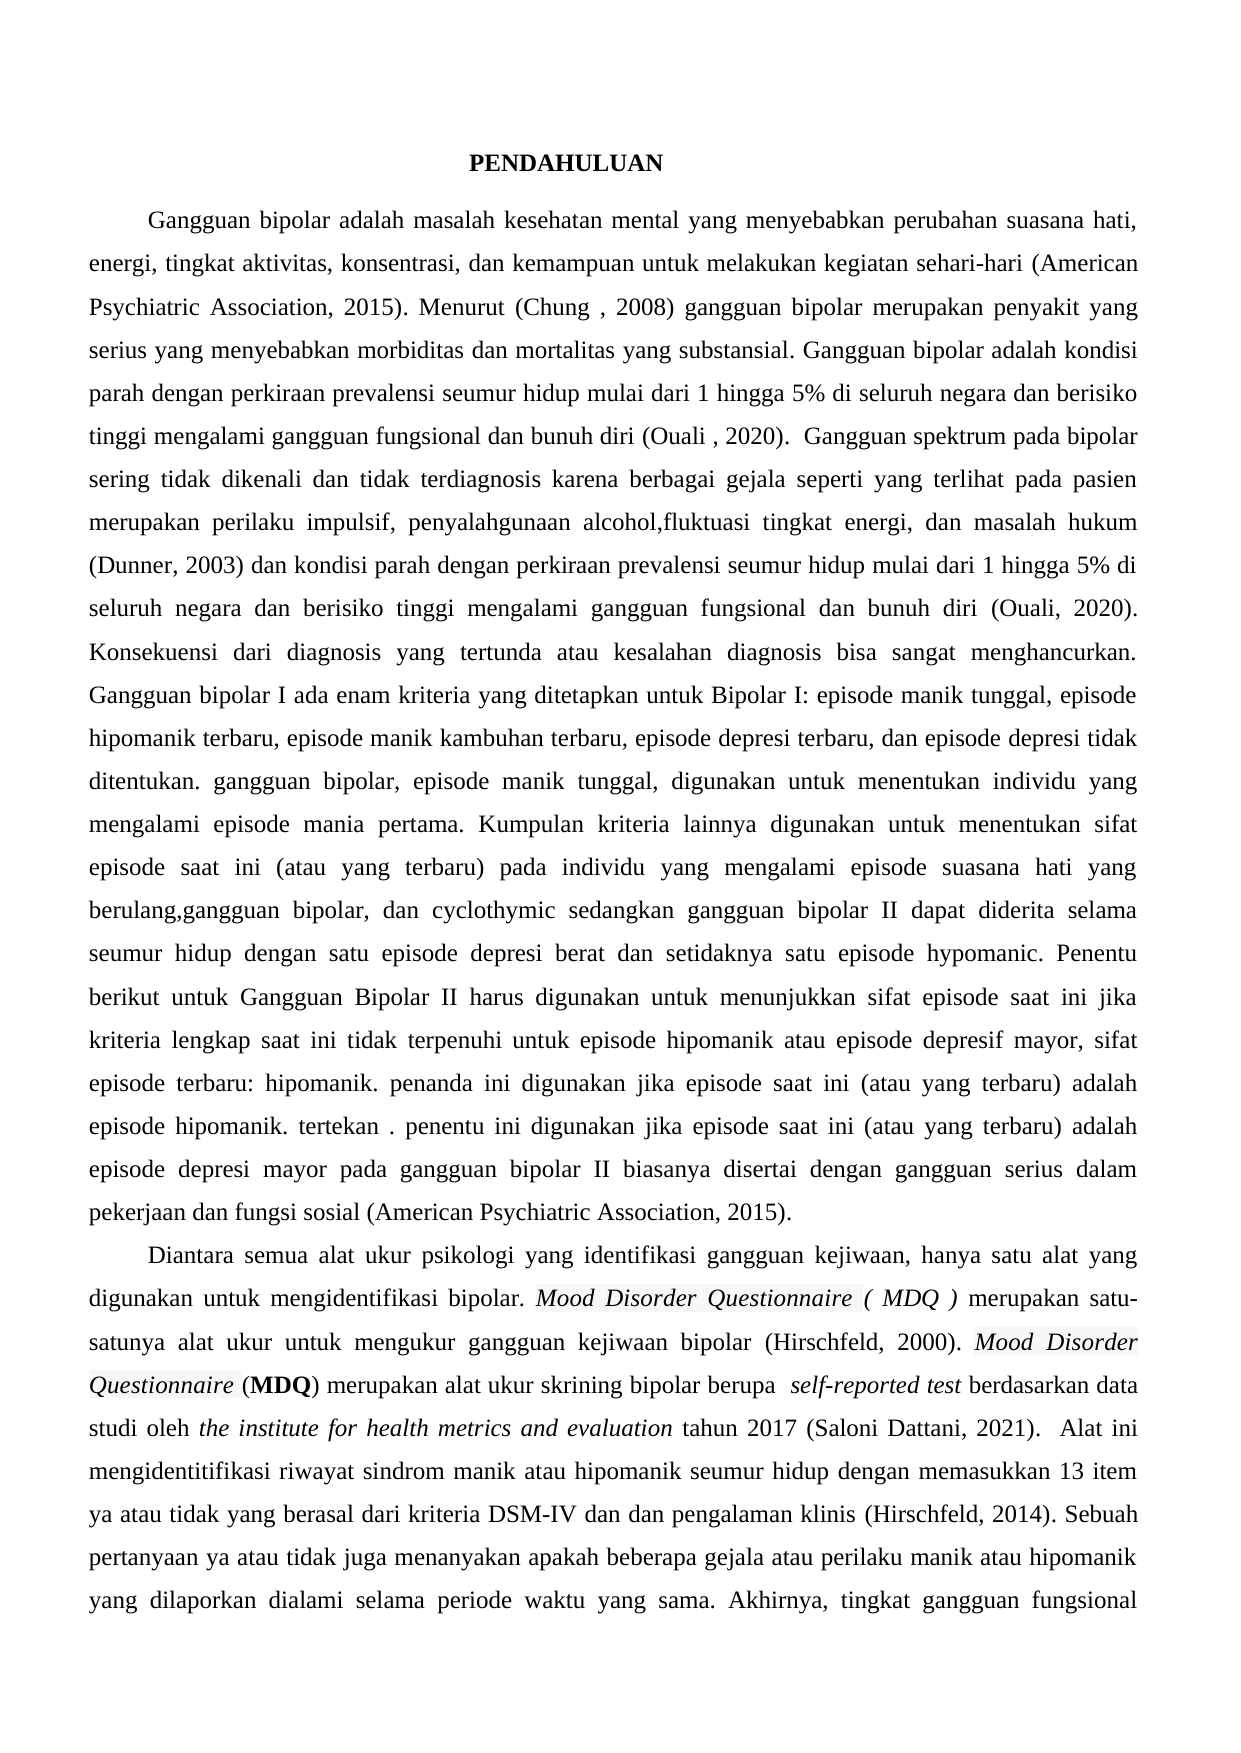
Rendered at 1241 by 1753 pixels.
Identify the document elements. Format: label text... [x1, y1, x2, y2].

subtitle PENDAHULUAN [89, 148, 788, 177]
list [89, 1240, 1138, 1614]
list Gangguan bipolar adalah masalah kesehatan mental yang menyebabkan perubahan suasana hati, energi, tingkat aktivitas, konsentrasi, dan kemampuan untuk melakukan kegiatan sehari-hari (American Psychiatric Association, 2015). Menurut (Chung , 2008) gangguan bipolar merupakan penyakit yang serius yang menyebabkan morbiditas dan mortalitas yang substansial. Gangguan bipolar adalah kondisi parah dengan perkiraan prevalensi seumur hidup mulai dari 1 hingga 5% di seluruh negara dan berisiko tinggi mengalami gangguan fungsional dan bunuh diri (Ouali , 2020). Gangguan spektrum pada bipolar sering tidak dikenali dan tidak terdiagnosis karena berbagai gejala seperti yang terlihat pada pasien merupakan perilaku impulsif, penyalahgunaan alcohol,fluktuasi tingkat energi, dan masalah hukum (Dunner, 2003) dan kondisi parah dengan perkiraan prevalensi seumur hidup mulai dari 1 hingga 5% di seluruh negara dan berisiko tinggi mengalami gangguan fungsional dan bunuh diri (Ouali, 2020). Konsekuensi dari diagnosis yang tertunda atau kesalahan diagnosis bisa sangat menghancurkan. Gangguan bipolar I ada enam kriteria yang ditetapkan untuk Bipolar I: episode manik tunggal, episode hipomanik terbaru, episode manik kambuhan terbaru, episode depresi terbaru, dan episode depresi tidak ditentukan. gangguan bipolar, episode manik tunggal, digunakan untuk menentukan individu yang mengalami episode mania pertama. Kumpulan kriteria lainnya digunakan untuk menentukan sifat episode saat ini (atau yang terbaru) pada individu yang mengalami episode suasana hati yang berulang,gangguan bipolar, dan cyclothymic sedangkan gangguan bipolar II dapat diderita selama seumur hidup dengan satu episode depresi berat dan setidaknya satu episode hypomanic. Penentu berikut untuk Gangguan Bipolar II harus digunakan untuk menunjukkan sifat episode saat ini jika kriteria lengkap saat ini tidak terpenuhi untuk episode hipomanik atau episode depresif mayor, sifat episode terbaru: hipomanik. penanda ini digunakan jika episode saat ini (atau yang terbaru) adalah episode hipomanik. tertekan . penentu ini digunakan jika episode saat ini (atau yang terbaru) adalah episode depresi mayor pada gangguan bipolar II biasanya disertai dengan gangguan serius dalam pekerjaan dan fungsi sosial (American Psychiatric Association, 2015). [89, 277, 1138, 1226]
